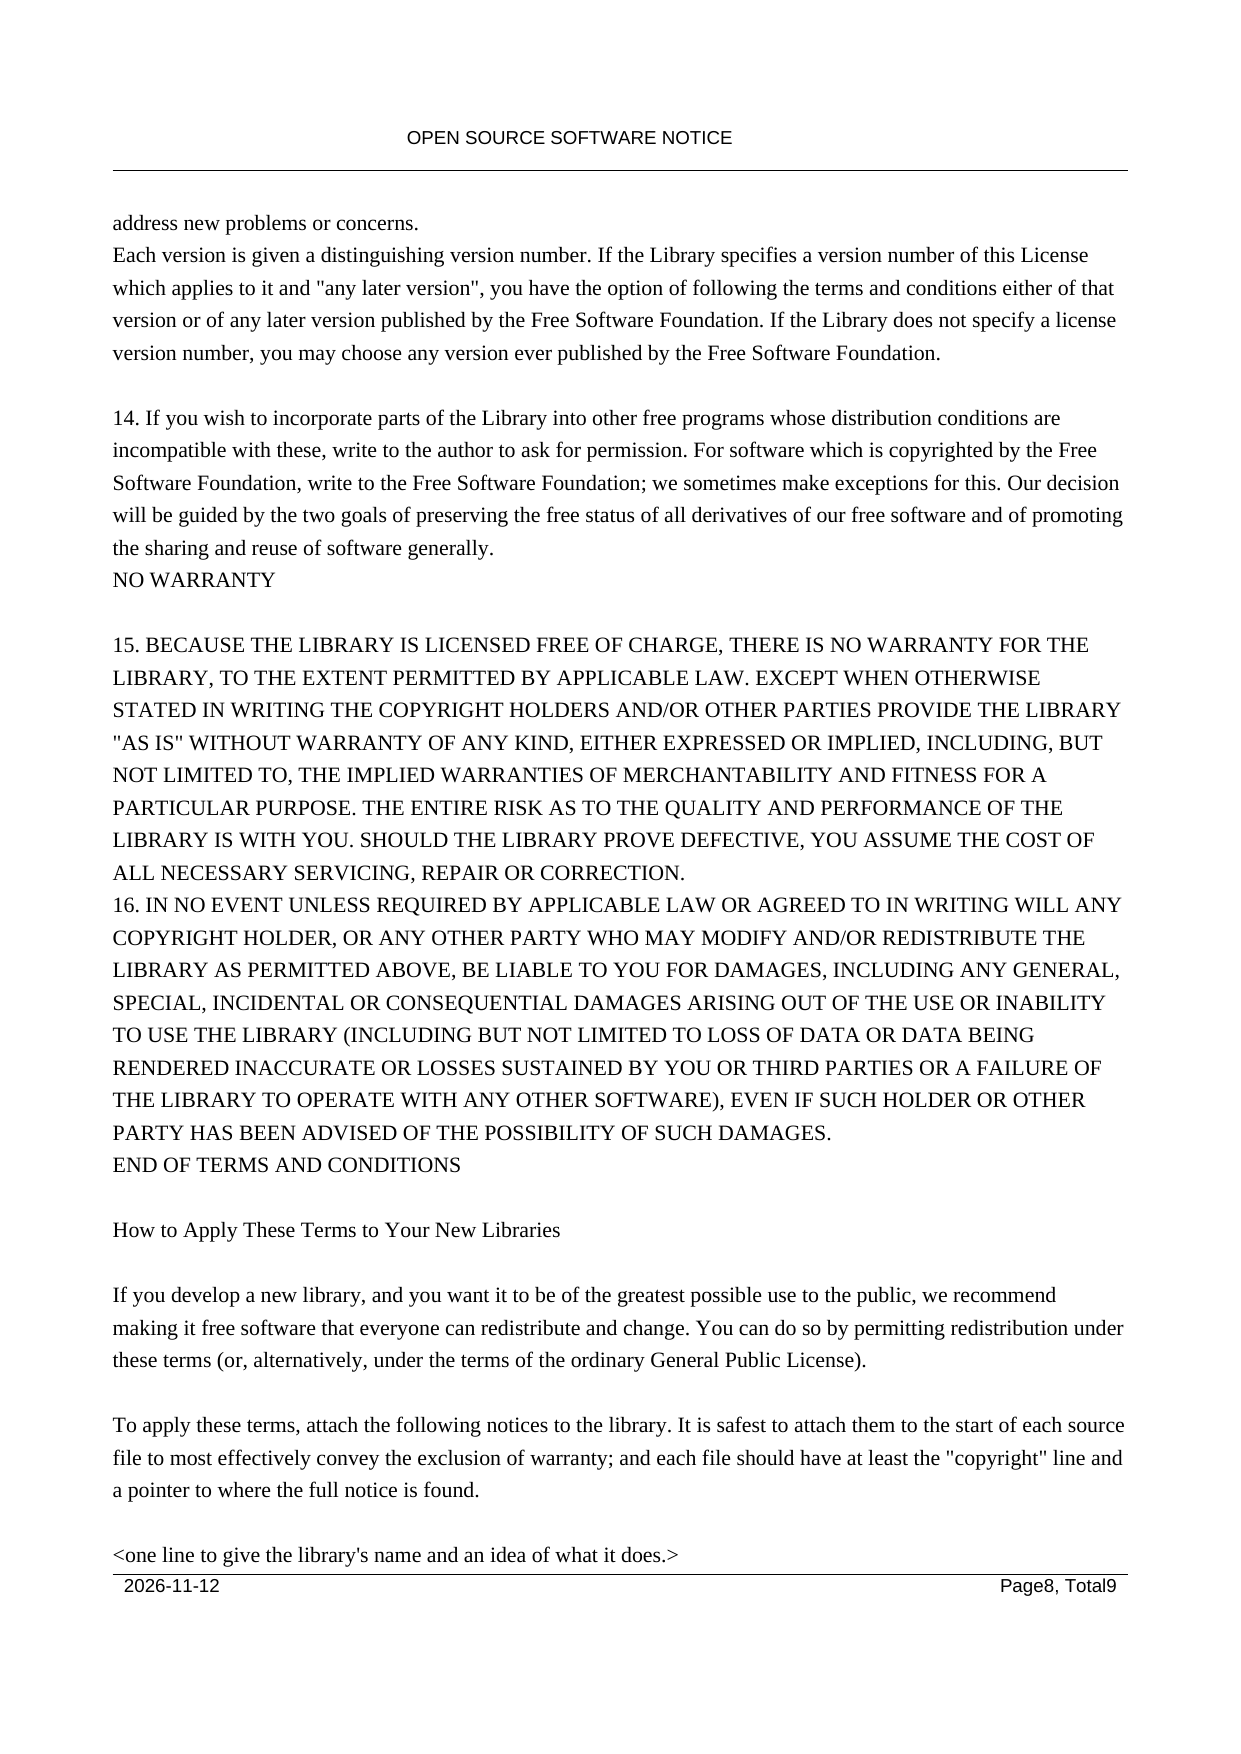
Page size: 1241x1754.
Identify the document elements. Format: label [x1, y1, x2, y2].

text [112, 206, 1128, 1571]
